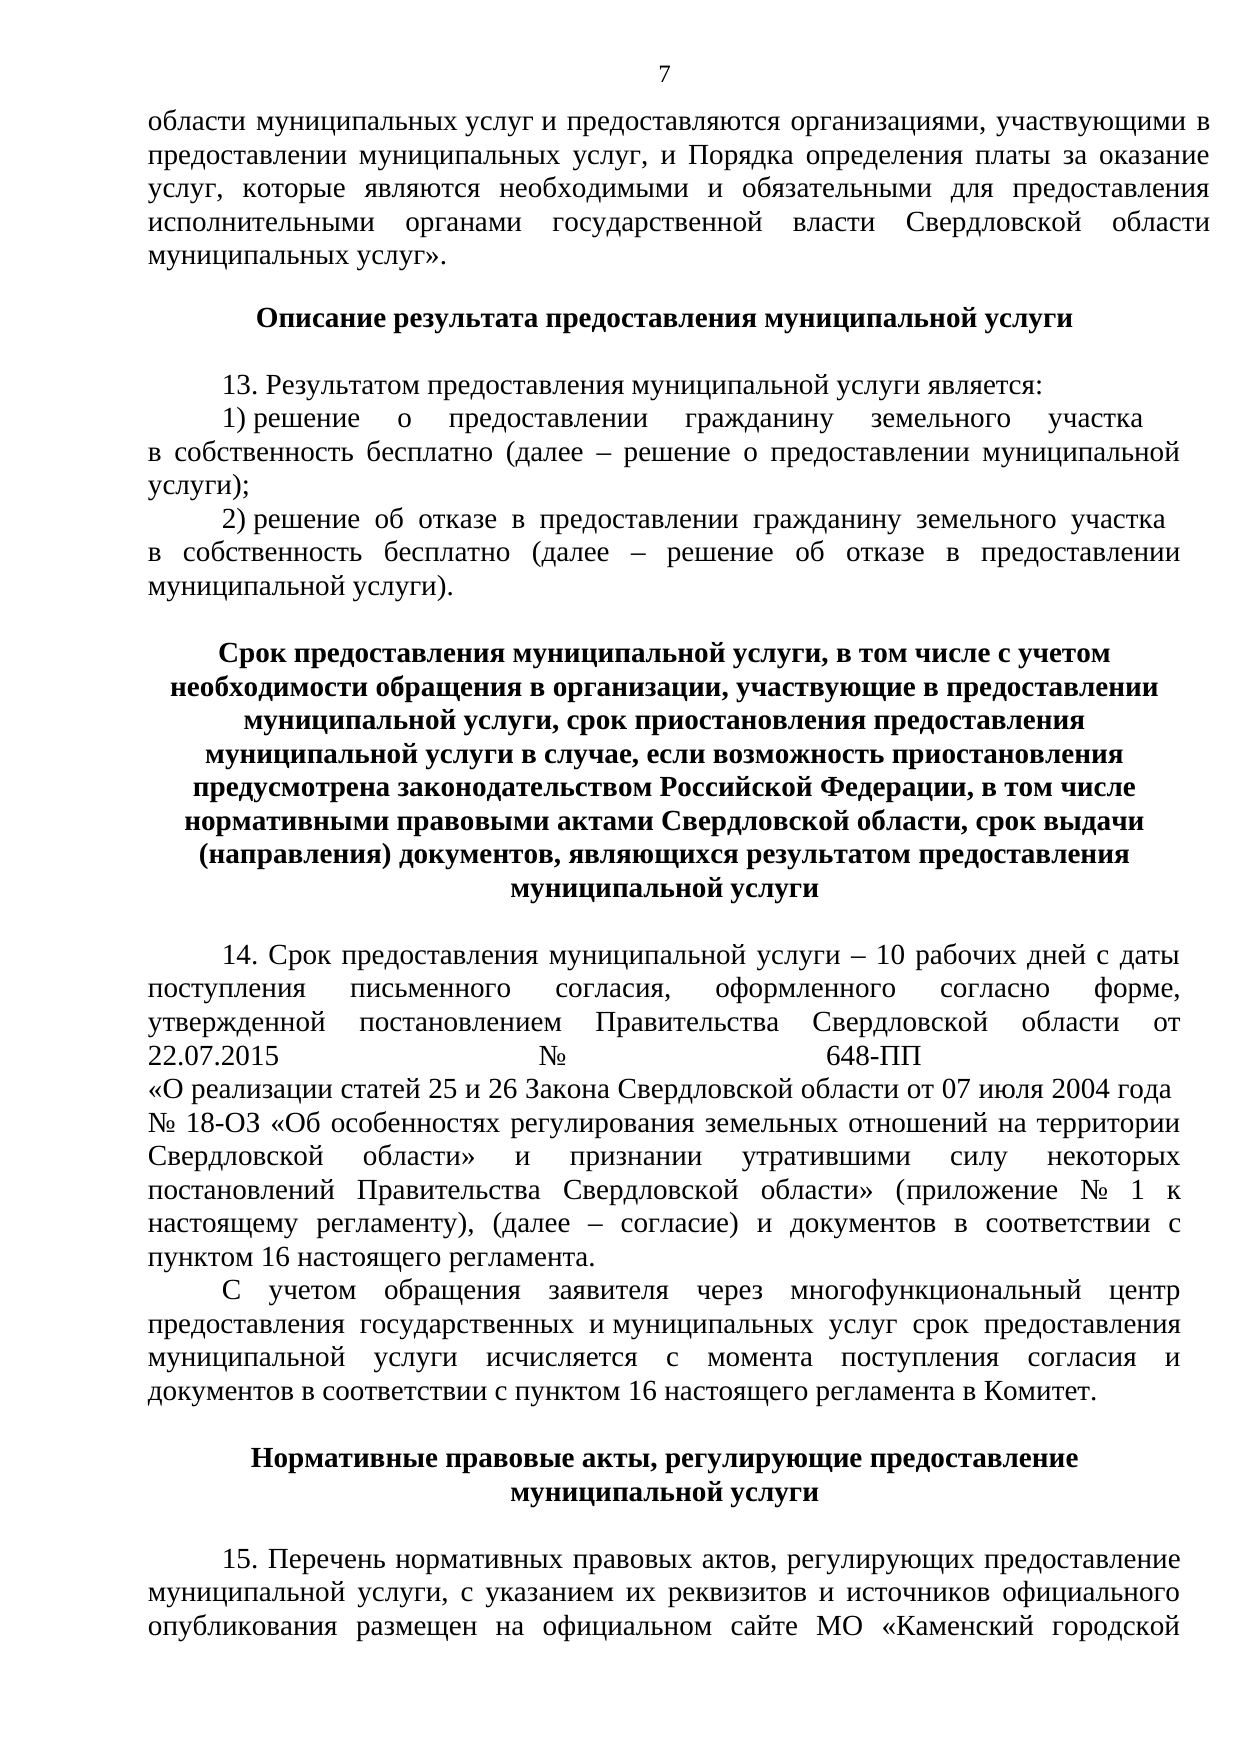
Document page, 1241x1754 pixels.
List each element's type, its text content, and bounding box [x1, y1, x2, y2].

text Нормативные правовые акты, регулирующие предоставление муниципальной услуги [148, 1440, 1181, 1507]
text Описание результата предоставления муниципальной услуги [148, 300, 1181, 333]
text 13. Результатом предоставления муниципальной услуги является: [148, 367, 1181, 400]
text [148, 1541, 1181, 1641]
text 2) решение об отказе в предоставлении гражданину земельного участка в собственность бесплатно (далее – решение об отказе в предоставлении муниципальной услуги). [148, 501, 1181, 602]
text 1) решение о предоставлении гражданину земельного участка в собственность бесплатно (далее – решение о предоставлении муниципальной услуги); [148, 400, 1181, 501]
text 14. Срок предоставления муниципальной услуги – 10 рабочих дней с даты поступления письменного согласия, оформленного согласно форме, утвержденной постановлением Правительства Свердловской области от 22.07.2015 № 648-ПП «О реализации статей 25 и 26 Закона Свердловской области от 07 июля 2004 года № 18-ОЗ «Об особенностях регулирования земельных отношений на территории Свердловской области» и признании утратившими силу некоторых постановлений Правительства Свердловской области» (приложение № 1 к настоящему регламенту), (далее – согласие) и документов в соответствии с пунктом 16 настоящего регламента. [148, 937, 1181, 1272]
text Срок предоставления муниципальной услуги, в том числе с учетом необходимости обращения в организации, участвующие в предоставлении муниципальной услуги, срок приостановления предоставления муниципальной услуги в случае, если возможность приостановления предусмотрена законодательством Российской Федерации, в том числе нормативными правовыми актами Свердловской области, срок выдачи (направления) документов, являющихся результатом предоставления муниципальной услуги [148, 635, 1181, 903]
text С учетом обращения заявителя через многофункциональный центр предоставления государственных и муниципальных услуг срок предоставления муниципальной услуги исчисляется с момента поступления согласия и документов в соответствии с пунктом 16 настоящего регламента в Комитет. [148, 1272, 1181, 1407]
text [148, 103, 1211, 271]
